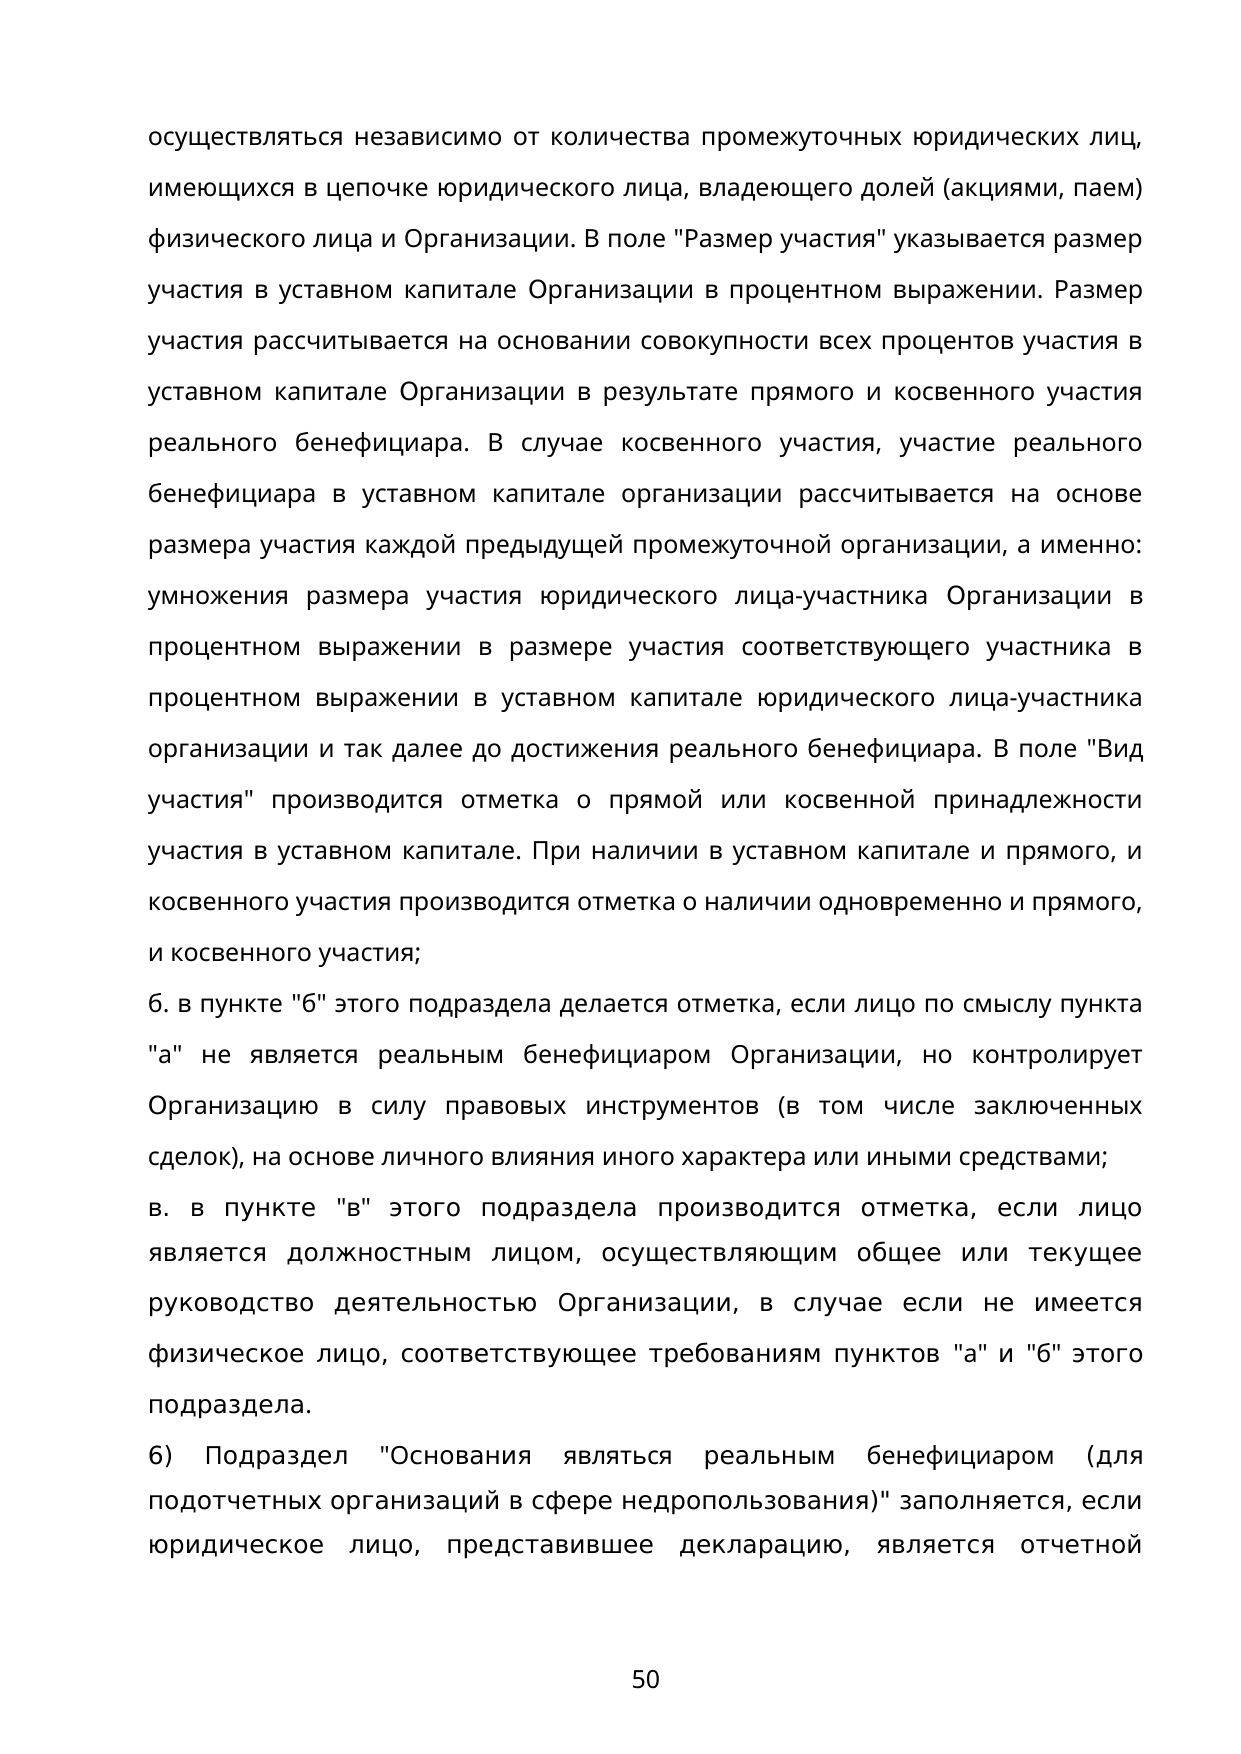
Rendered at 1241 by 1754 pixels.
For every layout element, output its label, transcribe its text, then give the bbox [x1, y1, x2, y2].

text б. в пункте "б" этого подраздела делается отметка, если лицо по смыслу пункта "а" не является реальным бенефициаром Организации, но контролирует Օрганизацию в силу правовых инструментов (в том числе заключенных сделок), на основе личного влияния иного характера или иными средствами; [148, 986, 1144, 1173]
text в. в пункте "в" этого подраздела производится отметка, если лицо является должностным лицом, осуществляющим общее или текущее руководство деятельностью Организации, в случае если не имеется физическое лицо, соответствующее требованиям пунктов "а" и "б" этого подраздела. [148, 1190, 1144, 1421]
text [148, 1438, 1144, 1559]
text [148, 118, 1144, 969]
